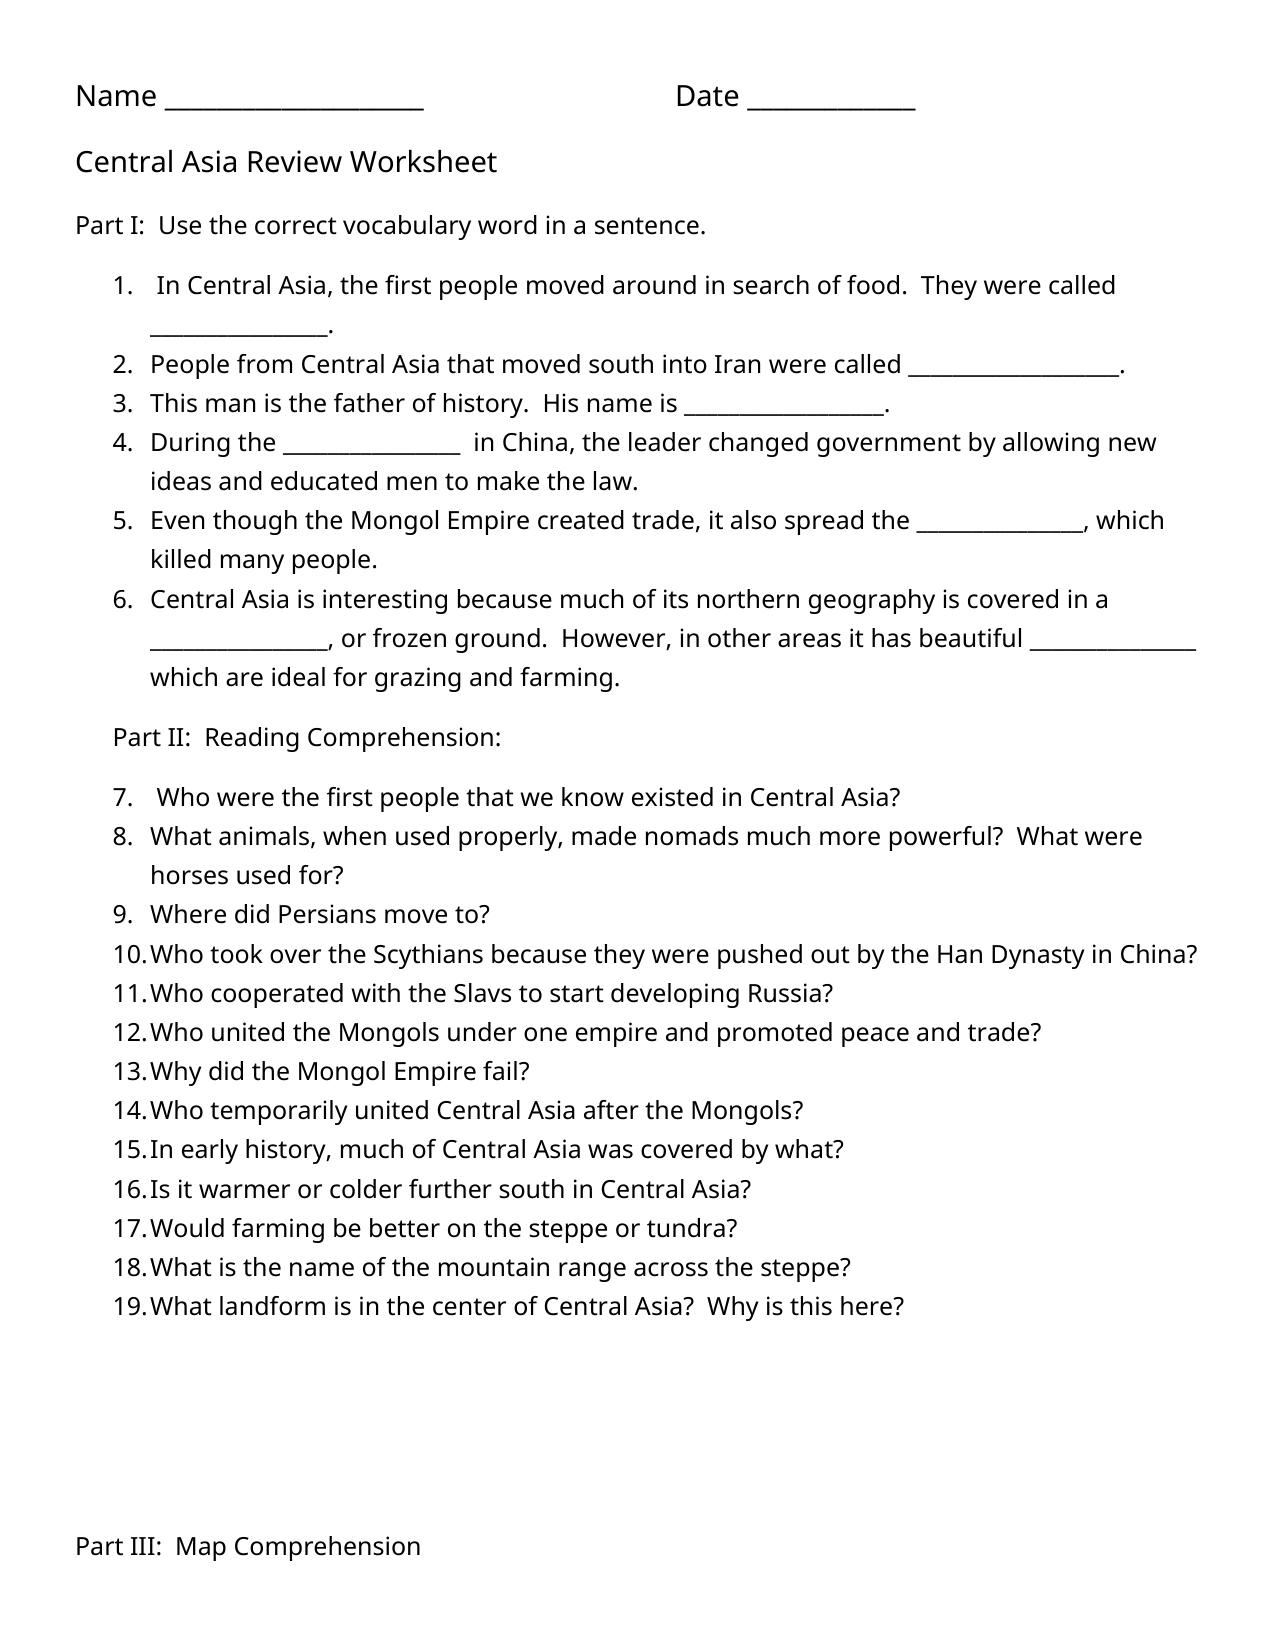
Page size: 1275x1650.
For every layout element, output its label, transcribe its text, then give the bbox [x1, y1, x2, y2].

list Would farming be better on the steppe or tundra? [112, 1210, 1200, 1244]
list What animals, when used properly, made nomads much more powerful? What were horses used for? [112, 819, 1200, 892]
list Who were the first people that we know existed in Central Asia? [112, 779, 1200, 814]
list Who united the Mongols under one empire and promoted peace and trade? [112, 1014, 1200, 1049]
list Who temporarily united Central Asia after the Mongols? [112, 1093, 1200, 1127]
text Central Asia Review Worksheet [75, 141, 1200, 181]
list This man is the father of history. His name is __________________. [112, 385, 1200, 419]
list Where did Persians move to? [112, 897, 1200, 931]
text Part II: Reading Comprehension: [112, 719, 1200, 754]
list People from Central Asia that moved south into Iran were called ___________________. [112, 346, 1200, 380]
list Even though the Mongol Empire created trade, it also spread the _______________, which killed many people. [112, 503, 1200, 576]
list Is it warmer or colder further south in Central Asia? [112, 1171, 1200, 1205]
list Who cooperated with the Slavs to start developing Russia? [112, 975, 1200, 1009]
list What landform is in the center of Central Asia? Why is this here? [112, 1289, 1200, 1323]
list In early history, much of Central Asia was covered by what? [112, 1132, 1200, 1166]
text Part I: Use the correct vocabulary word in a sentence. [75, 208, 1200, 242]
list In Central Asia, the first people moved around in search of food. They were called ________________. [112, 268, 1200, 341]
list Central Asia is interesting because much of its northern geography is covered in a ________________, or frozen ground. However, in other areas it has beautiful _______________ which are ideal for grazing and farming. [112, 581, 1200, 694]
list What is the name of the mountain range across the steppe? [112, 1249, 1200, 1284]
text Name ____________________ Date _____________ [75, 75, 1200, 115]
list Why did the Mongol Empire fail? [112, 1054, 1200, 1088]
list During the ________________ in China, the leader changed government by allowing new ideas and educated men to make the law. [112, 424, 1200, 498]
text Part III: Map Comprehension [75, 1529, 1200, 1563]
list Who took over the Scythians because they were pushed out by the Han Dynasty in China? [112, 936, 1200, 970]
